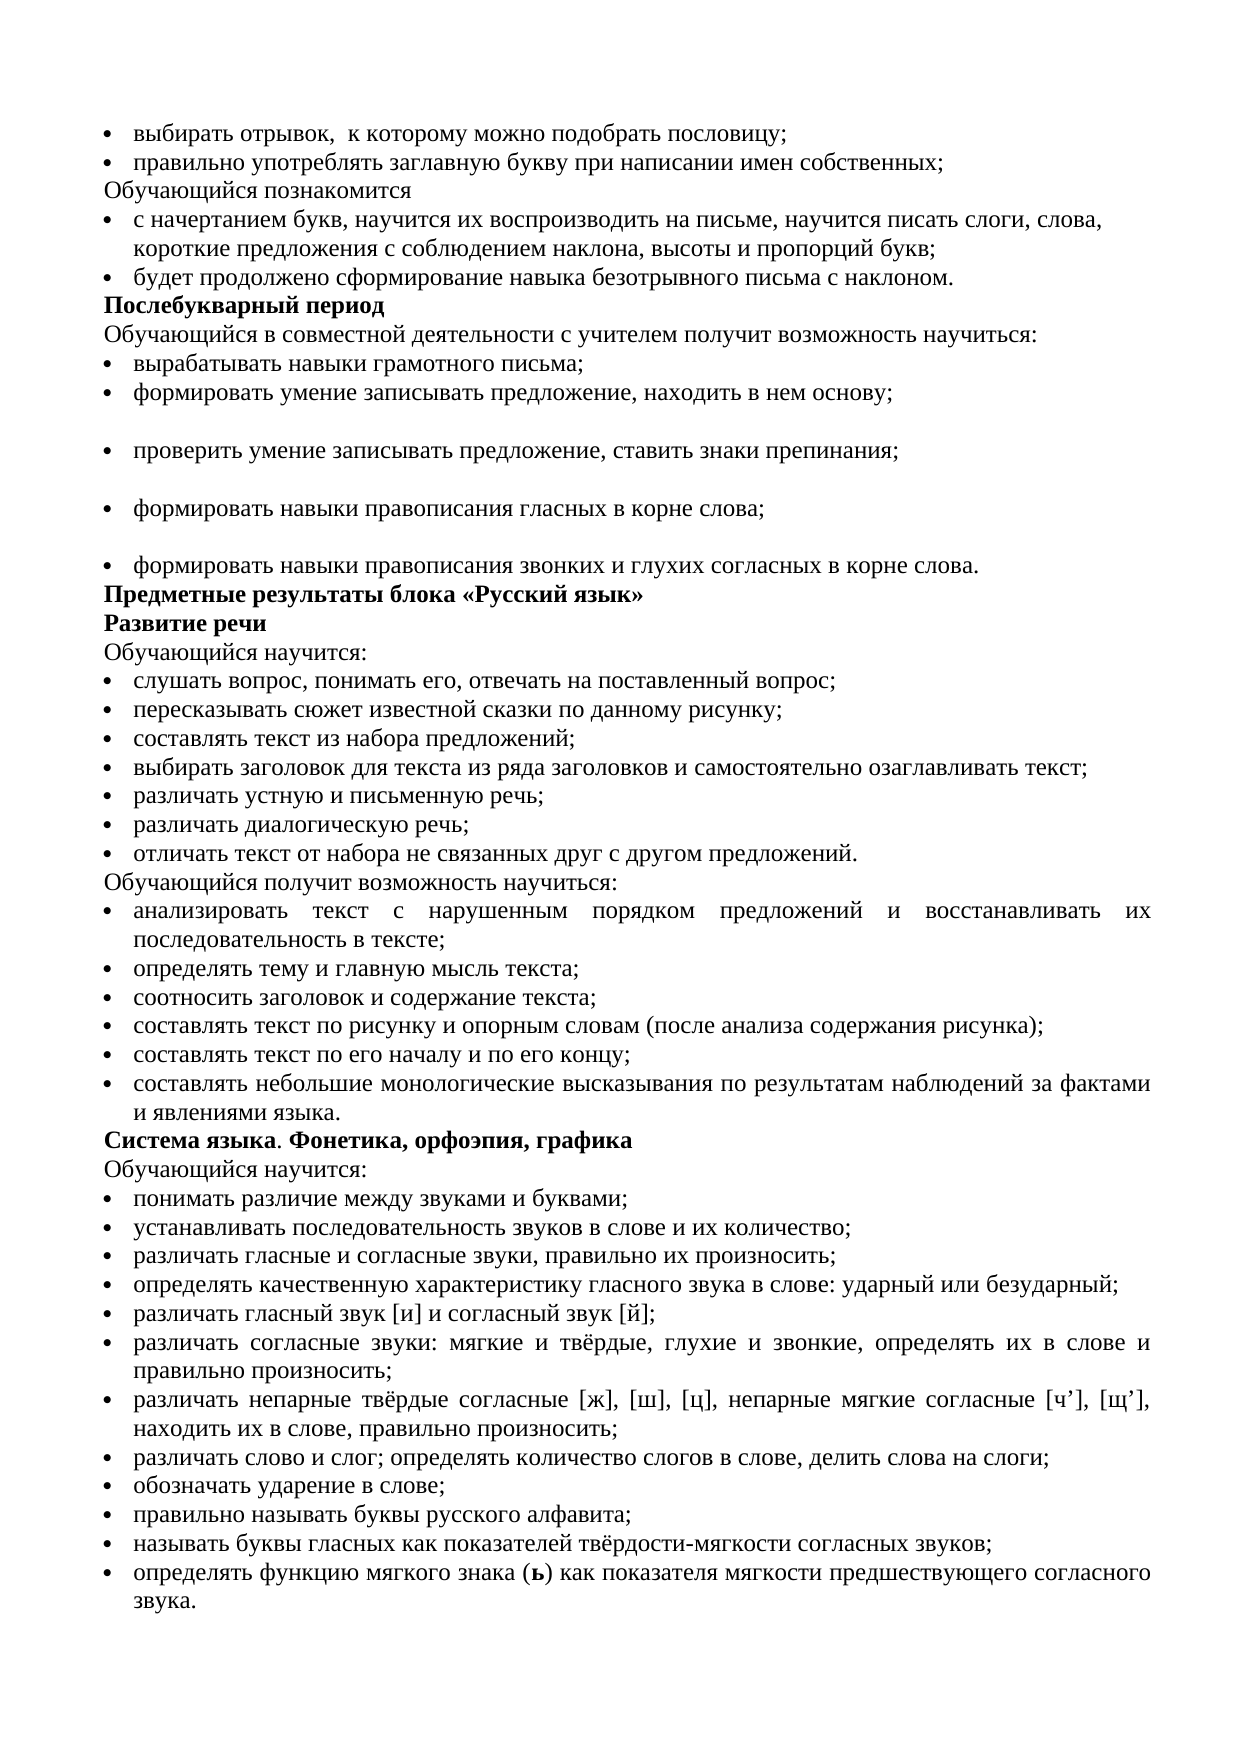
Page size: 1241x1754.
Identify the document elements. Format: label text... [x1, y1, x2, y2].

list формировать умение записывать предложение, находить в нем основу; [103, 377, 1152, 406]
list составлять текст по его началу и по его концу; [103, 1039, 1152, 1068]
list определять качественную характеристику гласного звука в слове: ударный или безударный; [103, 1269, 1152, 1298]
list различать непарные твёрдые согласные [ж], [ш], [ц], непарные мягкие согласные [ч’], [щ’], находить их в слове, правильно произносить; [103, 1384, 1152, 1442]
text Обучающийся познакомится [103, 176, 1152, 204]
list составлять текст из набора предложений; [103, 723, 1152, 752]
list правильно называть буквы русского алфавита; [103, 1499, 1152, 1528]
list различать гласные и согласные звуки, правильно их произносить; [103, 1241, 1152, 1269]
list формировать навыки правописания гласных в корне слова; [103, 493, 1152, 521]
text Обучающийся в совместной деятельности с учителем получит возможность научиться: [103, 319, 1152, 348]
text Послебукварный период [103, 291, 1152, 319]
list выбирать отрывок, к которому можно подобрать пословицу; [103, 118, 1152, 147]
list выбирать заголовок для текста из ряда заголовков и самостоятельно озаглавливать текст; [103, 752, 1152, 781]
text Система языка. Фонетика, орфоэпия, графика [103, 1126, 1152, 1154]
list анализировать текст с нарушенным порядком предложений и восстанавливать их последовательность в тексте; [103, 896, 1152, 953]
list различать устную и письменную речь; [103, 781, 1152, 809]
list формировать навыки правописания звонких и глухих согласных в корне слова. [103, 551, 1152, 579]
list называть буквы гласных как показателей твёрдости-мягкости согласных звуков; [103, 1528, 1152, 1557]
list понимать различие между звуками и буквами; [103, 1183, 1152, 1212]
list проверить умение записывать предложение, ставить знаки препинания; [103, 435, 1152, 463]
list различать согласные звуки: мягкие и твёрдые, глухие и звонкие, определять их в слове и правильно произносить; [103, 1327, 1152, 1384]
list пересказывать сюжет известной сказки по данному рисунку; [103, 694, 1152, 723]
list вырабатывать навыки грамотного письма; [103, 348, 1152, 377]
text Предметные результаты блока «Русский язык» [103, 579, 1152, 608]
list определять функцию мягкого знака (ь) как показателя мягкости предшествующего согласного звука. [103, 1557, 1152, 1614]
list слушать вопрос, понимать его, отвечать на поставленный вопрос; [103, 666, 1152, 694]
text Обучающийся научится: [103, 1154, 1152, 1183]
list различать слово и слог; определять количество слогов в слове, делить слова на слоги; [103, 1442, 1152, 1471]
text Обучающийся научится: [103, 637, 1152, 666]
list будет продолжено сформирование навыка безотрывного письма с наклоном. [103, 262, 1152, 291]
list определять тему и главную мысль текста; [103, 953, 1152, 982]
list различать диалогическую речь; [103, 809, 1152, 838]
text Обучающийся получит возможность научиться: [103, 867, 1152, 896]
list составлять небольшие монологические высказывания по результатам наблюдений за фактами и явлениями языка. [103, 1068, 1152, 1126]
list обозначать ударение в слове; [103, 1471, 1152, 1499]
text Развитие речи [103, 608, 1152, 637]
list отличать текст от набора не связанных друг с другом предложений. [103, 838, 1152, 867]
list устанавливать последовательность звуков в слове и их количество; [103, 1212, 1152, 1241]
list с начертанием букв, научится их воспроизводить на письме, научится писать слоги, слова, короткие предложения с соблюдением наклона, высоты и пропорций букв; [103, 204, 1152, 262]
list различать гласный звук [и] и согласный звук [й]; [103, 1298, 1152, 1327]
list соотносить заголовок и содержание текста; [103, 982, 1152, 1011]
list составлять текст по рисунку и опорным словам (после анализа содержания рисунка); [103, 1011, 1152, 1039]
list правильно употреблять заглавную букву при написании имен собственных; [103, 147, 1152, 176]
